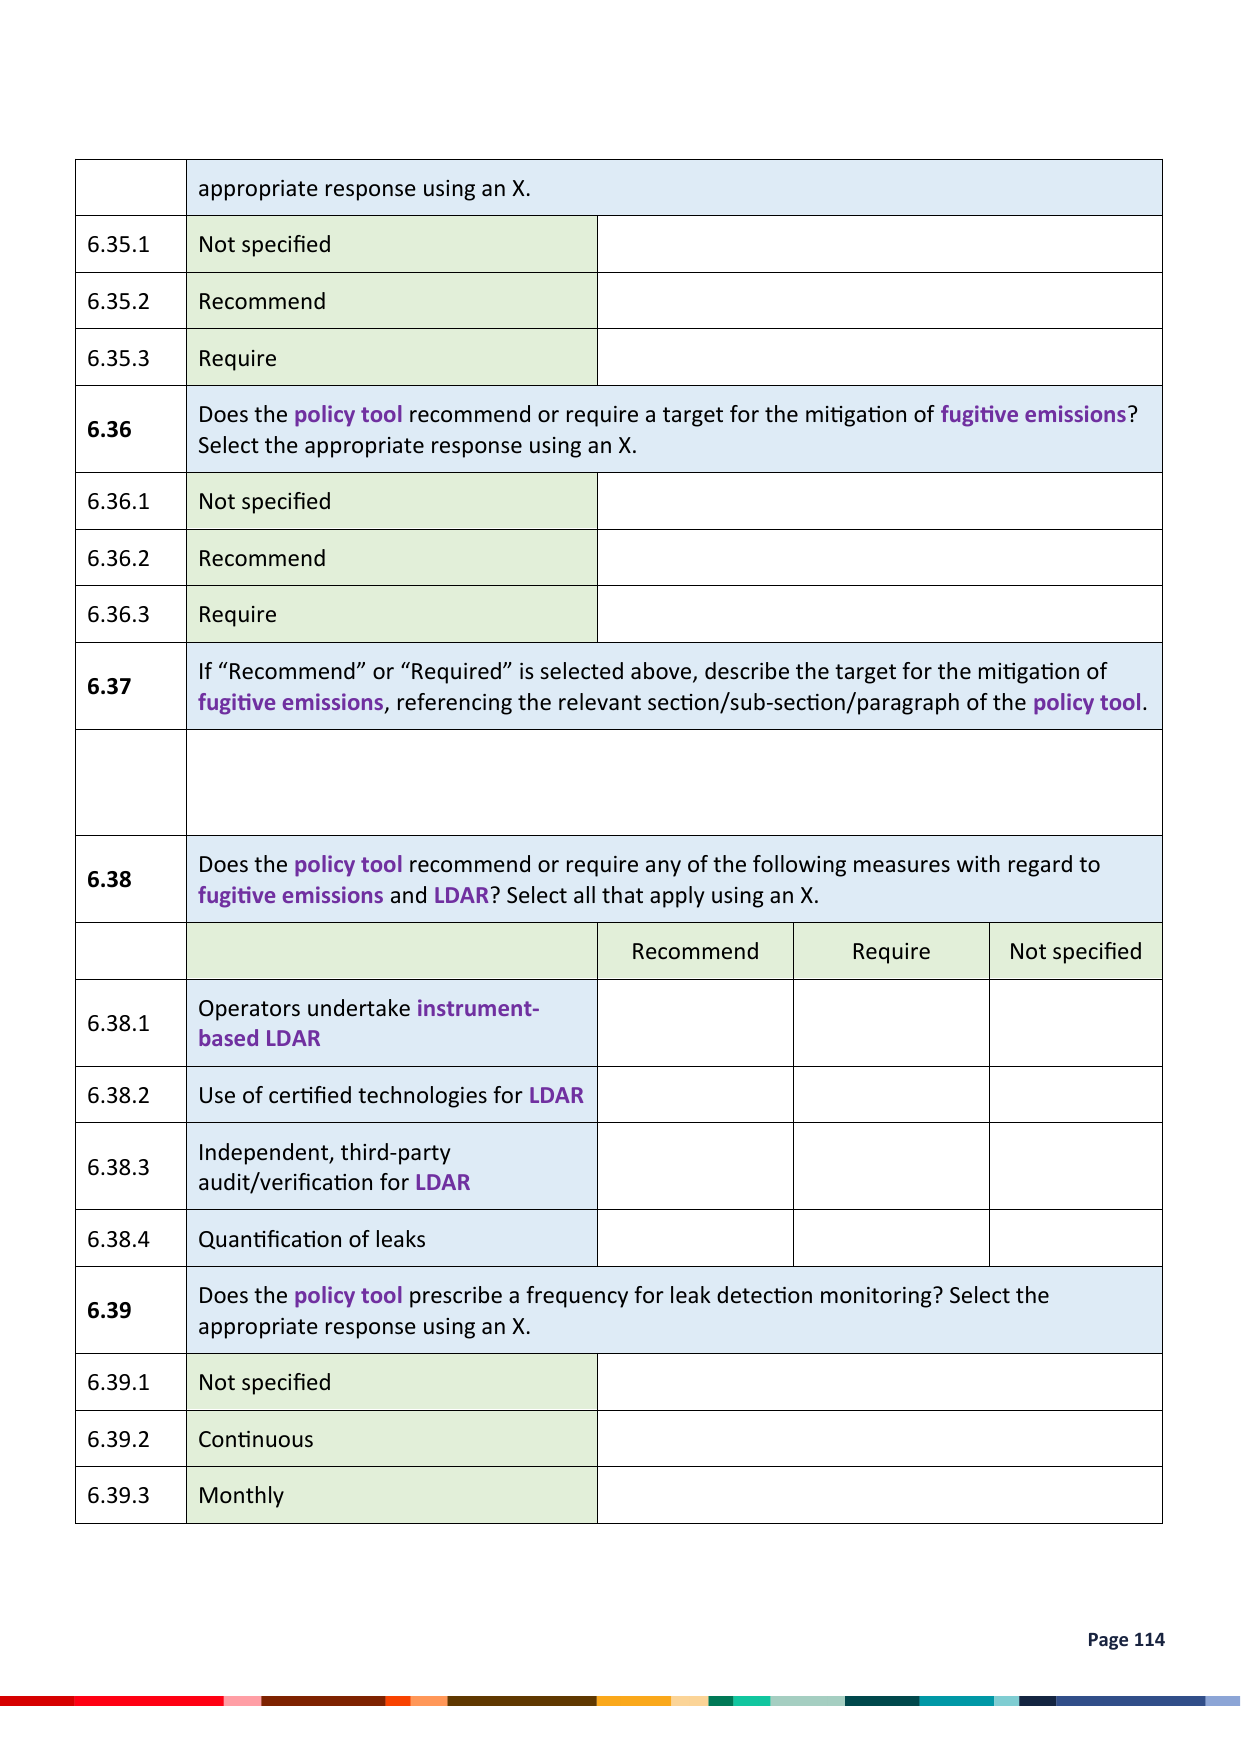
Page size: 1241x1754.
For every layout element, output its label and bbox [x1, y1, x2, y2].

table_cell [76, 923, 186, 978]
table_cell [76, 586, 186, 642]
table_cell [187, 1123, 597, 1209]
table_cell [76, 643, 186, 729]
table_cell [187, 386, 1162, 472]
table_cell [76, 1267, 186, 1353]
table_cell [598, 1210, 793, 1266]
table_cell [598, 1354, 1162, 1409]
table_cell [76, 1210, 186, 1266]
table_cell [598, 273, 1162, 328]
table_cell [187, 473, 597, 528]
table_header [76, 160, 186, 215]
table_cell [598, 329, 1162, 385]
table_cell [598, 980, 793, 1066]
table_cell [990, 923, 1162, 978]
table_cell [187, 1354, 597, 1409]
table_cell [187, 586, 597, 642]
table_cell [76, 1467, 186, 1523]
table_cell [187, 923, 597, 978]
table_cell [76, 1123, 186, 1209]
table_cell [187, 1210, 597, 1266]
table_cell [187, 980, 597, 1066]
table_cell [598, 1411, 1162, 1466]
picture [0, 1696, 1241, 1706]
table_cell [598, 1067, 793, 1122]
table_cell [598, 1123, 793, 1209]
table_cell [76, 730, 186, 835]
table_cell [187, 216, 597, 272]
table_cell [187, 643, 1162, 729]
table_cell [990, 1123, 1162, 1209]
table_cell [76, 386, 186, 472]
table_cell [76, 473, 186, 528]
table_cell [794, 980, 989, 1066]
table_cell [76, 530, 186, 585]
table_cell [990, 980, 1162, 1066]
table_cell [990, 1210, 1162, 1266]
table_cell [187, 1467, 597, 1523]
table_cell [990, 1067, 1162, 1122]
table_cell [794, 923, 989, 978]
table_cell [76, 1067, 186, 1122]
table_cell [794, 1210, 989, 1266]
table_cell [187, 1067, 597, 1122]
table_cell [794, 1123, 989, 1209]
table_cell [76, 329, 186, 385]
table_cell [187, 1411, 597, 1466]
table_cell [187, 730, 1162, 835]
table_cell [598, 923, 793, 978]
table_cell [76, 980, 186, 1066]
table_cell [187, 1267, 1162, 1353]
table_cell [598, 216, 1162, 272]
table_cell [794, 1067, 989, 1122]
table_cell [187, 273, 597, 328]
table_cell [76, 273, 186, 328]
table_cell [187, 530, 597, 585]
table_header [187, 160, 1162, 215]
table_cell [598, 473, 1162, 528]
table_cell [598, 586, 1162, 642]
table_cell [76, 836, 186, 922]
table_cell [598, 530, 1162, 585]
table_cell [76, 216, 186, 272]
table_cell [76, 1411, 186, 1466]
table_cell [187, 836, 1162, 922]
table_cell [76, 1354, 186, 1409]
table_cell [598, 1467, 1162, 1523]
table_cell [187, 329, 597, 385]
